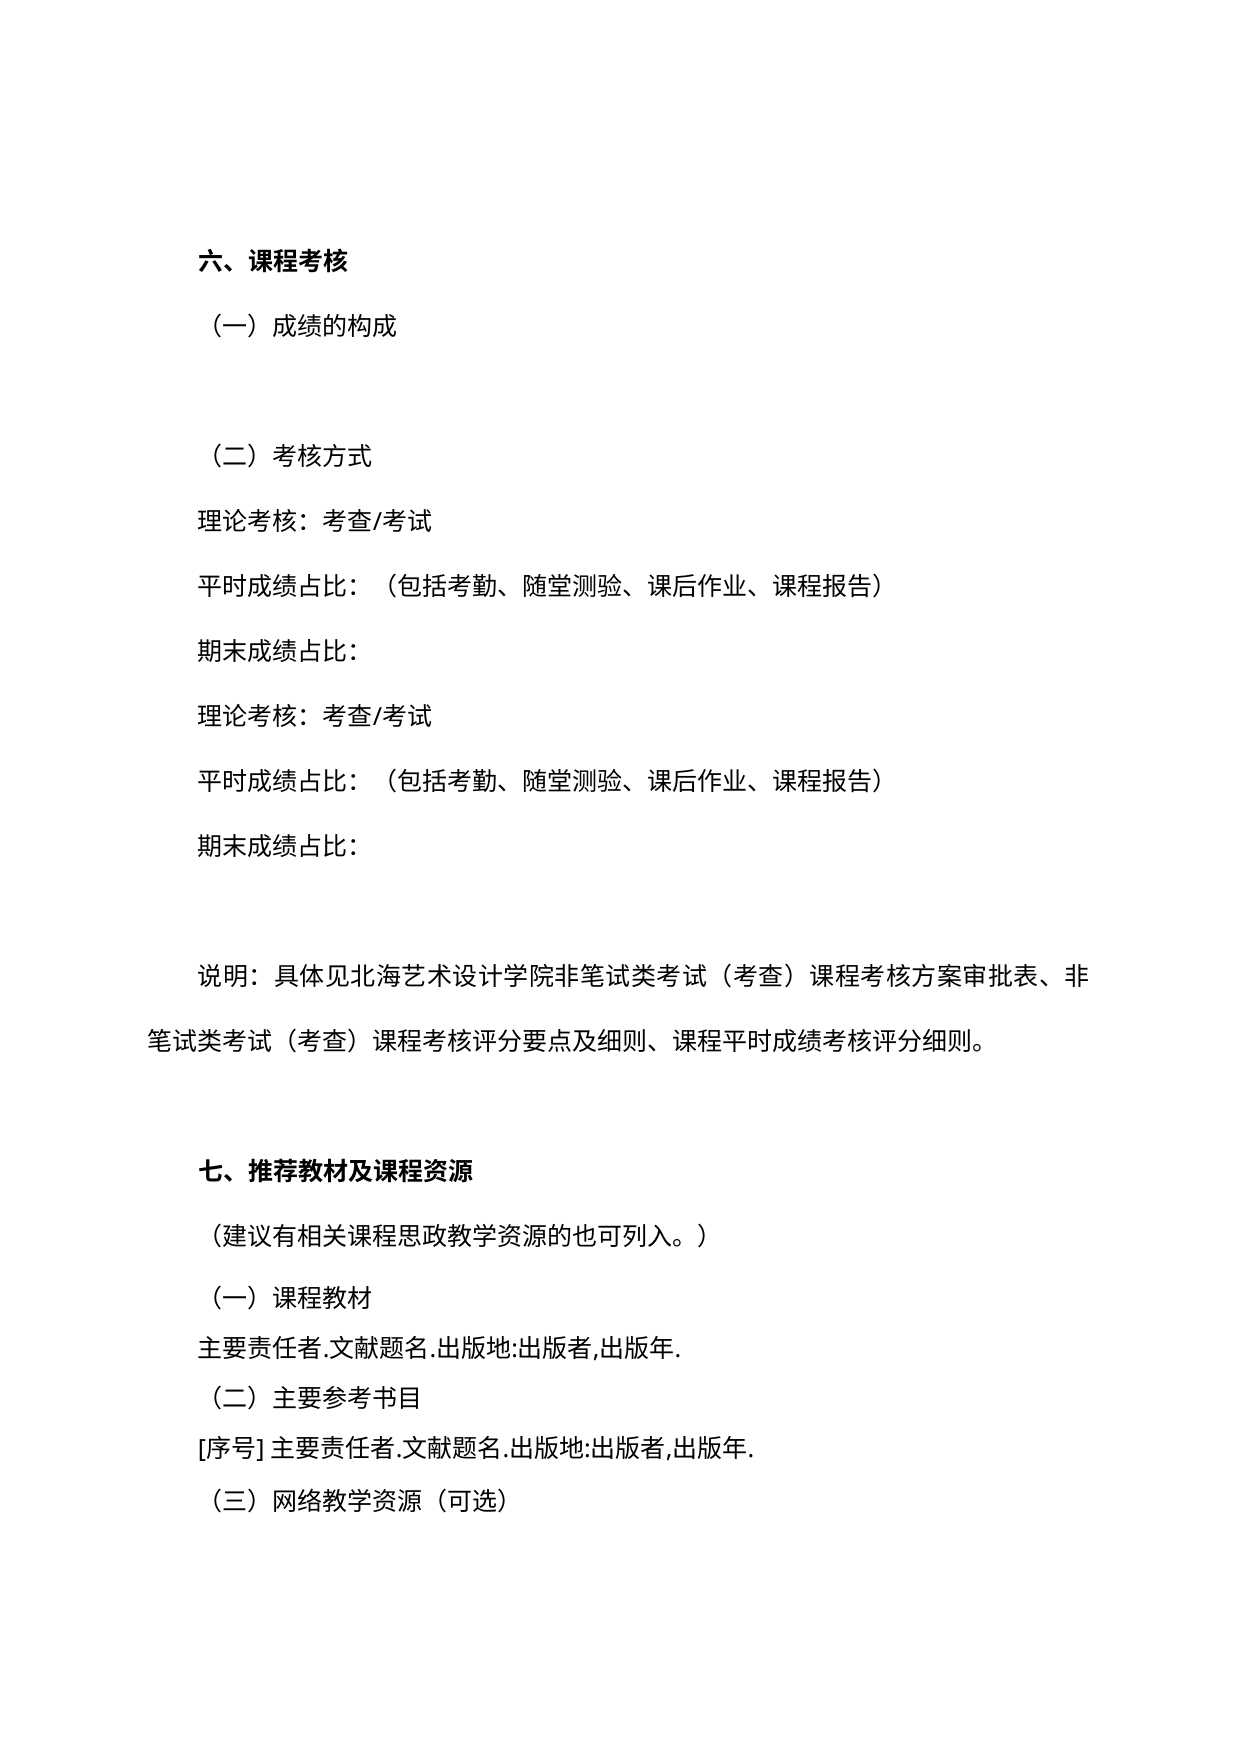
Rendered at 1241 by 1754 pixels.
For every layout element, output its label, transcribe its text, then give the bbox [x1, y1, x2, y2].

text 平时成绩占比：（包括考勤、随堂测验、课后作业、课程报告） [148, 747, 1092, 812]
text 七、推荐教材及课程资源 [148, 1137, 1092, 1202]
text 主要责任者.文献题名.出版地:出版者,出版年. [148, 1317, 1092, 1367]
text （一）课程教材 [148, 1267, 1092, 1317]
text 期末成绩占比： [148, 812, 1092, 877]
text 平时成绩占比：（包括考勤、随堂测验、课后作业、课程报告） [148, 552, 1092, 617]
text 说明：具体见北海艺术设计学院非笔试类考试（考查）课程考核方案审批表、非笔试类考试（考查）课程考核评分要点及细则、课程平时成绩考核评分细则。 [148, 942, 1092, 1072]
text 理论考核：考查/考试 [148, 487, 1092, 552]
text （一）成绩的构成 [148, 292, 1092, 357]
text [序号] 主要责任者.文献题名.出版地:出版者,出版年. [148, 1417, 1092, 1467]
text （二）主要参考书目 [148, 1367, 1092, 1417]
list 课程考核 [148, 227, 1092, 292]
text （建议有相关课程思政教学资源的也可列入。） [148, 1202, 1092, 1267]
text （三）网络教学资源（可选） [148, 1467, 1092, 1532]
text （二）考核方式 [148, 422, 1092, 487]
text 理论考核：考查/考试 [148, 682, 1092, 747]
text 期末成绩占比： [148, 617, 1092, 682]
